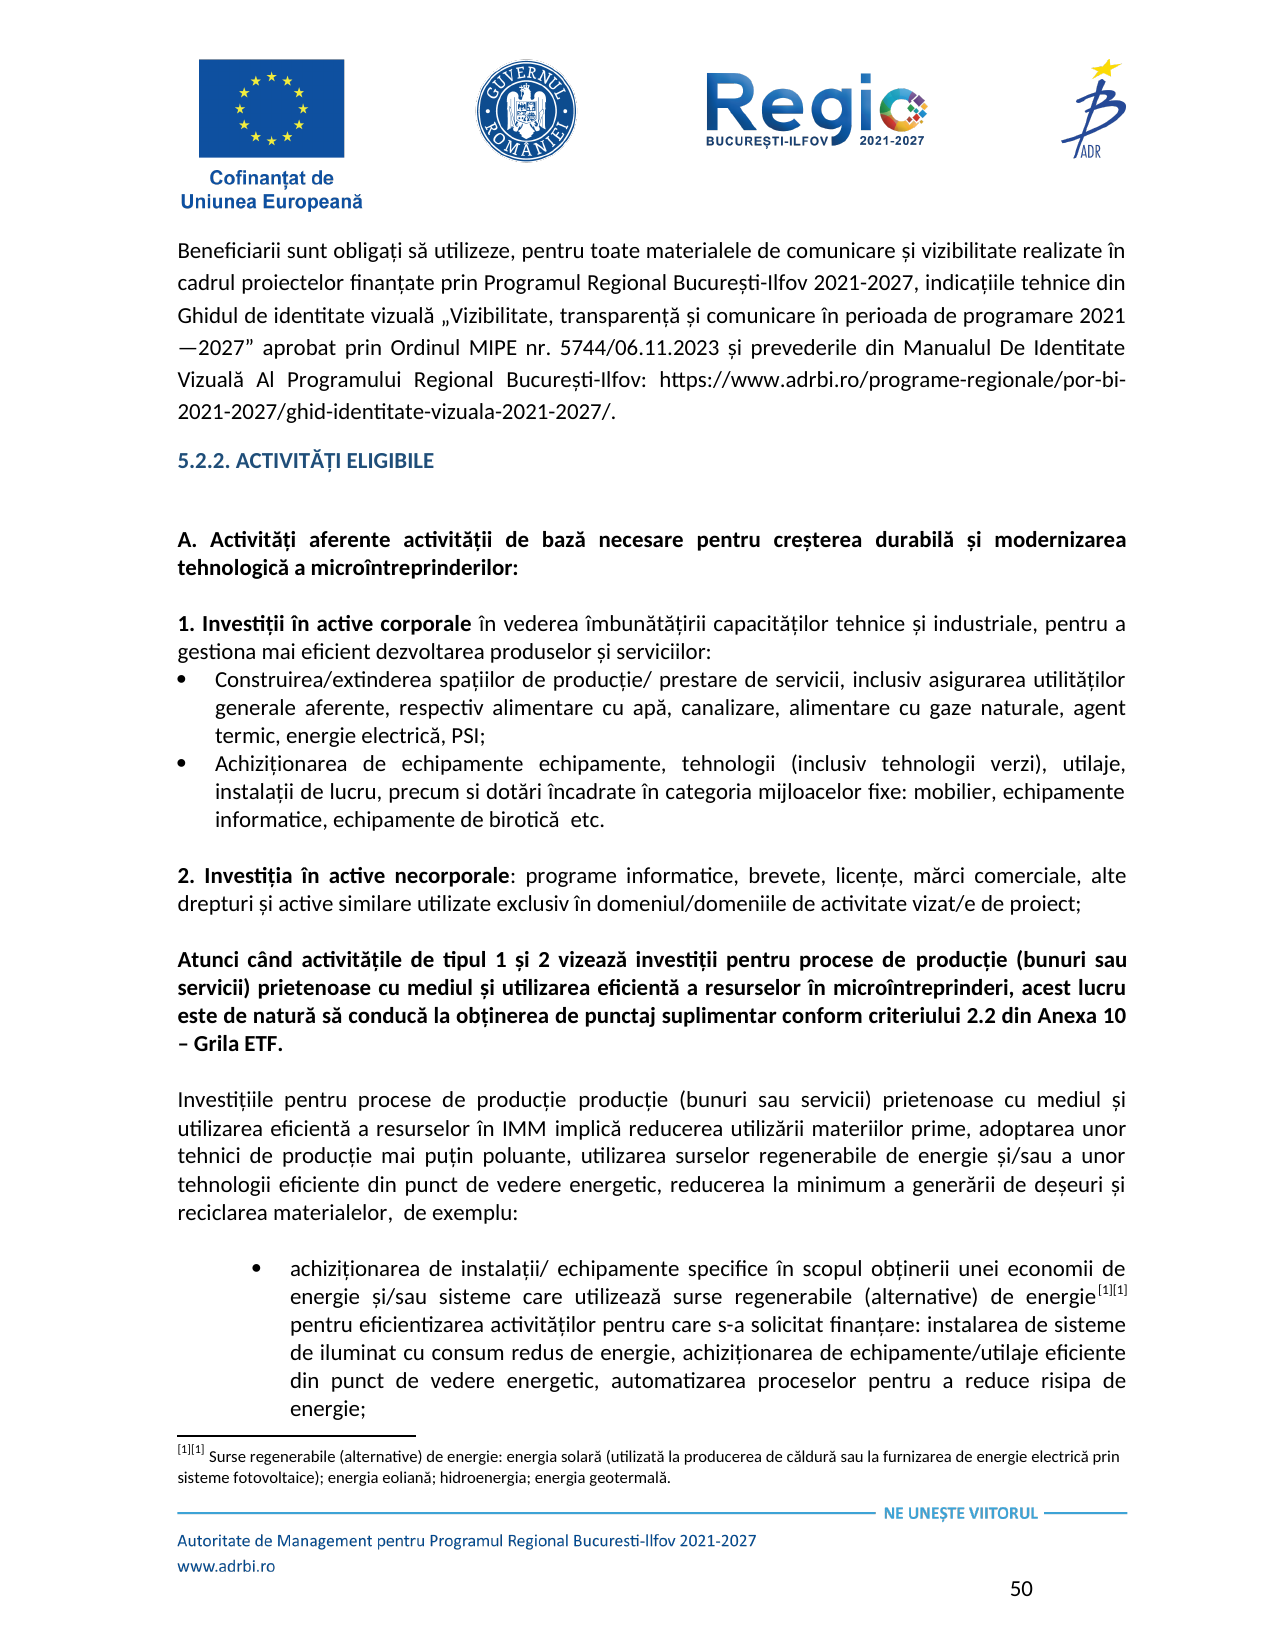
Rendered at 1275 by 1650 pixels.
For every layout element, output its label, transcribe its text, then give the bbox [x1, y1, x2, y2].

text 1. Investiții în active corporale în vederea îmbunătățirii capacităților tehnice și industriale, pentru a gestiona mai eficient dezvoltarea produselor și serviciilor: [177, 609, 1127, 665]
text 2. Investiția în active necorporale: programe informatice, brevete, licențe, mărci comerciale, alte drepturi și active similare utilizate exclusiv în domeniul/domeniile de activitate vizat/e de proiect; [177, 861, 1127, 917]
list Construirea/extinderea spațiilor de producție/ prestare de servicii, inclusiv asigurarea utilităților generale aferente, respectiv alimentare cu apă, canalizare, alimentare cu gaze naturale, agent termic, energie electrică, PSI; [177, 665, 1127, 749]
picture [177, 59, 1128, 212]
subtitle 5.2.2. ACTIVITĂȚI ELIGIBILE [177, 446, 1127, 474]
text Atunci când activitățile de tipul 1 și 2 vizează investiții pentru procese de producție (bunuri sau servicii) prietenoase cu mediul și utilizarea eficientă a resurselor în microîntreprinderi, acest lucru este de natură să conducă la obținerea de punctaj suplimentar conform criteriului 2.2 din Anexa 10 – Grila ETF. [177, 946, 1127, 1058]
picture [177, 1507, 1128, 1572]
list Achiziționarea de echipamente echipamente, tehnologii (inclusiv tehnologii verzi), utilaje, instalații de lucru, precum si dotări încadrate în categoria mijloacelor fixe: mobilier, echipamente informatice, echipamente de birotică etc. [177, 749, 1127, 833]
text Investițiile pentru procese de producție producție (bunuri sau servicii) prietenoase cu mediul și utilizarea eficientă a resurselor în IMM implică reducerea utilizării materiilor prime, adoptarea unor tehnici de producție mai puțin poluante, utilizarea surselor regenerabile de energie și/sau a unor tehnologii eficiente din punct de vedere energetic, reducerea la minimum a generării de deșeuri și reciclarea materialelor, de exemplu: [177, 1086, 1127, 1226]
text Beneficiarii sunt obligați să utilizeze, pentru toate materialele de comunicare și vizibilitate realizate în cadrul proiectelor finanțate prin Programul Regional București-Ilfov 2021-2027, indicațiile tehnice din Ghidul de identitate vizuală „Vizibilitate, transparență și comunicare în perioada de programare 2021—2027” aprobat prin Ordinul MIPE nr. 5744/06.11.2023 și prevederile din Manualul De Identitate Vizuală Al Programului Regional București-Ilfov: https://www.adrbi.ro/programe-regionale/por-bi-2021-2027/ghid-identitate-vizuala-2021-2027/. [177, 236, 1127, 425]
text A. Activități aferente activității de bază necesare pentru creșterea durabilă și modernizarea tehnologică a microîntreprinderilor: [177, 525, 1127, 581]
list achiziționarea de instalații/ echipamente specifice în scopul obținerii unei economii de energie și/sau sisteme care utilizează surse regenerabile (alternative) de energie[1] pentru eficientizarea activităților pentru care s-a solicitat finanțare: instalarea de sisteme de iluminat cu consum redus de energie, achiziționarea de echipamente/utilaje eficiente din punct de vedere energetic, automatizarea proceselor pentru a reduce risipa de energie; [252, 1254, 1127, 1422]
